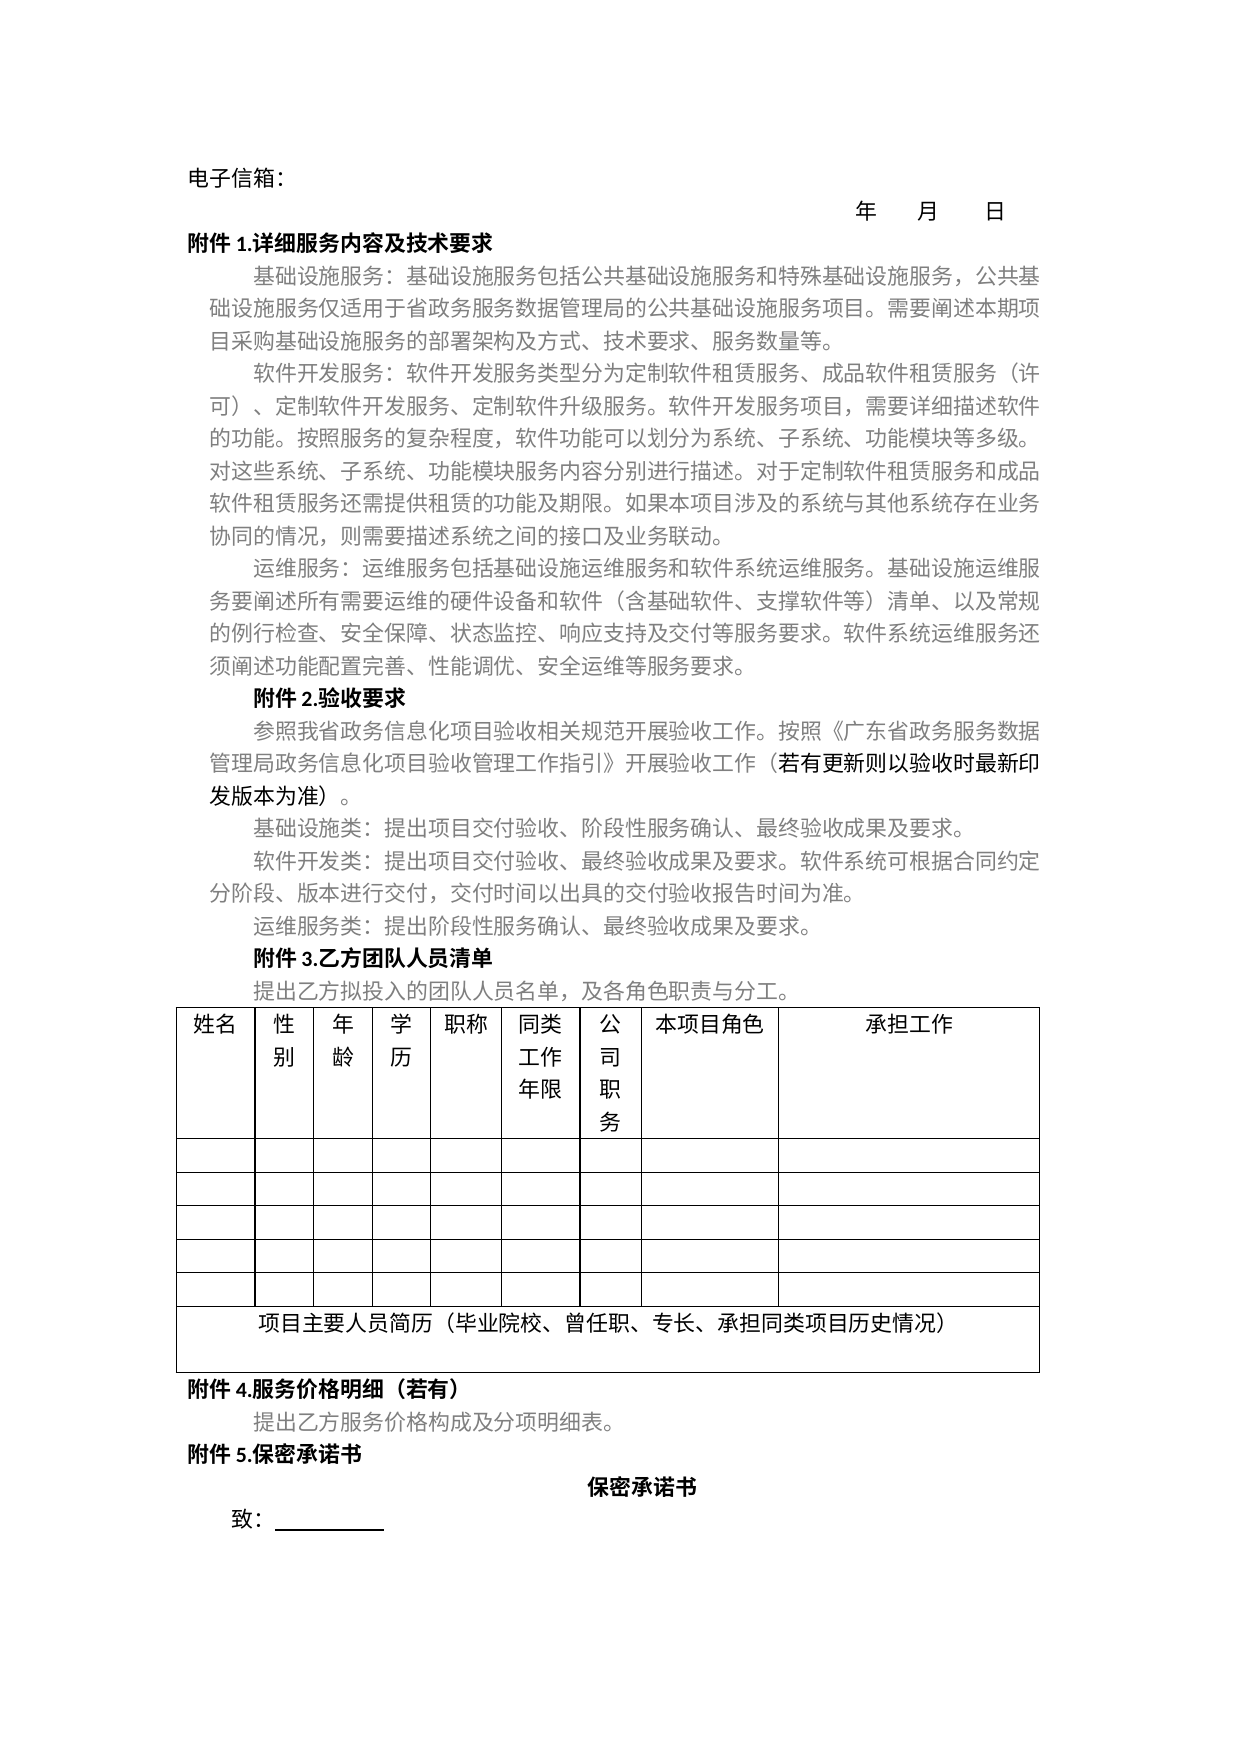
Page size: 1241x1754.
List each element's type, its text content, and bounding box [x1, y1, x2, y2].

table_cell [581, 1240, 641, 1272]
table_cell [581, 1139, 641, 1172]
table_header 学历 [373, 1008, 430, 1138]
table_cell [431, 1139, 501, 1172]
text 致： [187, 1503, 1053, 1535]
text 年 月 日 [187, 194, 1053, 227]
table_cell [314, 1240, 372, 1272]
table_cell [314, 1173, 372, 1205]
table_cell [256, 1139, 313, 1172]
table_cell [642, 1273, 778, 1306]
table_header 姓名 [177, 1008, 254, 1138]
text 基础设施类：提出项目交付验收、阶段性服务确认、最终验收成果及要求。 [209, 812, 1049, 844]
table_header 承担工作 [779, 1008, 1039, 1138]
table_header 公司职务 [581, 1008, 641, 1138]
table_cell [502, 1240, 579, 1272]
table_cell [581, 1273, 641, 1306]
text 附件4.服务价格明细（若有） [187, 1373, 1053, 1405]
table_cell [256, 1173, 313, 1205]
table_cell [779, 1206, 1039, 1239]
table_cell [431, 1173, 501, 1205]
table_cell 项目主要人员简历（毕业院校、曾任职、专长、承担同类项目历史情况） [177, 1307, 1039, 1372]
table_cell [642, 1240, 778, 1272]
table_cell [373, 1173, 430, 1205]
text 参照我省政务信息化项目验收相关规范开展验收工作。按照《广东省政务服务数据管理局政务信息化项目验收管理工作指引》开展验收工作（若有更新则以验收时最新印发版本为准）。 [209, 714, 1049, 812]
table_cell [177, 1240, 254, 1272]
table_cell [177, 1139, 254, 1172]
table_cell [314, 1206, 372, 1239]
table_header 职称 [431, 1008, 501, 1138]
table_cell [642, 1173, 778, 1205]
table_cell [502, 1273, 579, 1306]
table_cell [502, 1206, 579, 1239]
table_cell [177, 1206, 254, 1239]
text 提出乙方拟投入的团队人员名单，及各角色职责与分工。 [209, 974, 1049, 1007]
text 附件1.详细服务内容及技术要求 [187, 227, 1053, 259]
text 附件5.保密承诺书 [187, 1438, 1053, 1470]
text 电子信箱： [187, 162, 1053, 194]
table_cell [779, 1240, 1039, 1272]
text 提出乙方服务价格构成及分项明细表。 [209, 1405, 1049, 1438]
table_cell [314, 1273, 372, 1306]
text 运维服务：运维服务包括基础设施运维服务和软件系统运维服务。基础设施运维服务要阐述所有需要运维的硬件设备和软件（含基础软件、支撑软件等）清单、以及常规的例行检查、安全保障、状态监控、响应支持及交付等服务要求。软件系统运维服务还须阐述功能配置完善、性能调优、安全运维等服务要求。 [209, 552, 1049, 682]
table_cell [256, 1206, 313, 1239]
table_header 本项目角色 [642, 1008, 778, 1138]
table_header 年龄 [314, 1008, 372, 1138]
table_cell [642, 1139, 778, 1172]
table_cell [177, 1173, 254, 1205]
table_cell [779, 1139, 1039, 1172]
table_cell [502, 1173, 579, 1205]
table_cell [373, 1273, 430, 1306]
table_cell [314, 1139, 372, 1172]
table_header 性别 [256, 1008, 313, 1138]
text 基础设施服务：基础设施服务包括公共基础设施服务和特殊基础设施服务，公共基础设施服务仅适用于省政务服务数据管理局的公共基础设施服务项目。需要阐述本期项目采购基础设施服务的部署架构及方式、技术要求、服务数量等。 [209, 259, 1049, 357]
table_cell [373, 1206, 430, 1239]
table_cell [373, 1139, 430, 1172]
text 软件开发类：提出项目交付验收、最终验收成果及要求。软件系统可根据合同约定分阶段、版本进行交付，交付时间以出具的交付验收报告时间为准。 [209, 844, 1049, 909]
table_cell [581, 1173, 641, 1205]
table_cell [177, 1273, 254, 1306]
table_cell [581, 1206, 641, 1239]
text 运维服务类：提出阶段性服务确认、最终验收成果及要求。 [209, 909, 1049, 942]
table_cell [779, 1273, 1039, 1306]
text 附件3.乙方团队人员清单 [209, 942, 1049, 974]
text 附件2.验收要求 [209, 682, 1049, 714]
text 保密承诺书 [187, 1470, 1053, 1503]
table_cell [431, 1240, 501, 1272]
table_header 同类工作年限 [502, 1008, 579, 1138]
table_cell [256, 1240, 313, 1272]
table_cell [779, 1173, 1039, 1205]
table_cell [373, 1240, 430, 1272]
table_cell [502, 1139, 579, 1172]
text 软件开发服务：软件开发服务类型分为定制软件租赁服务、成品软件租赁服务（许可）、定制软件开发服务、定制软件升级服务。软件开发服务项目，需要详细描述软件的功能。按照服务的复杂程度，软件功能可以划分为系统、子系统、功能模块等多级。对这些系统、子系统、功能模块服务内容分别进行描述。对于定制软件租赁服务和成品软件租赁服务还需提供租赁的功能及期限。如果本项目涉及的系统与其他系统存在业务协同的情况，则需要描述系统之间的接口及业务联动。 [209, 357, 1049, 552]
table_cell [256, 1273, 313, 1306]
table_cell [431, 1273, 501, 1306]
table_cell [642, 1206, 778, 1239]
table_cell [431, 1206, 501, 1239]
